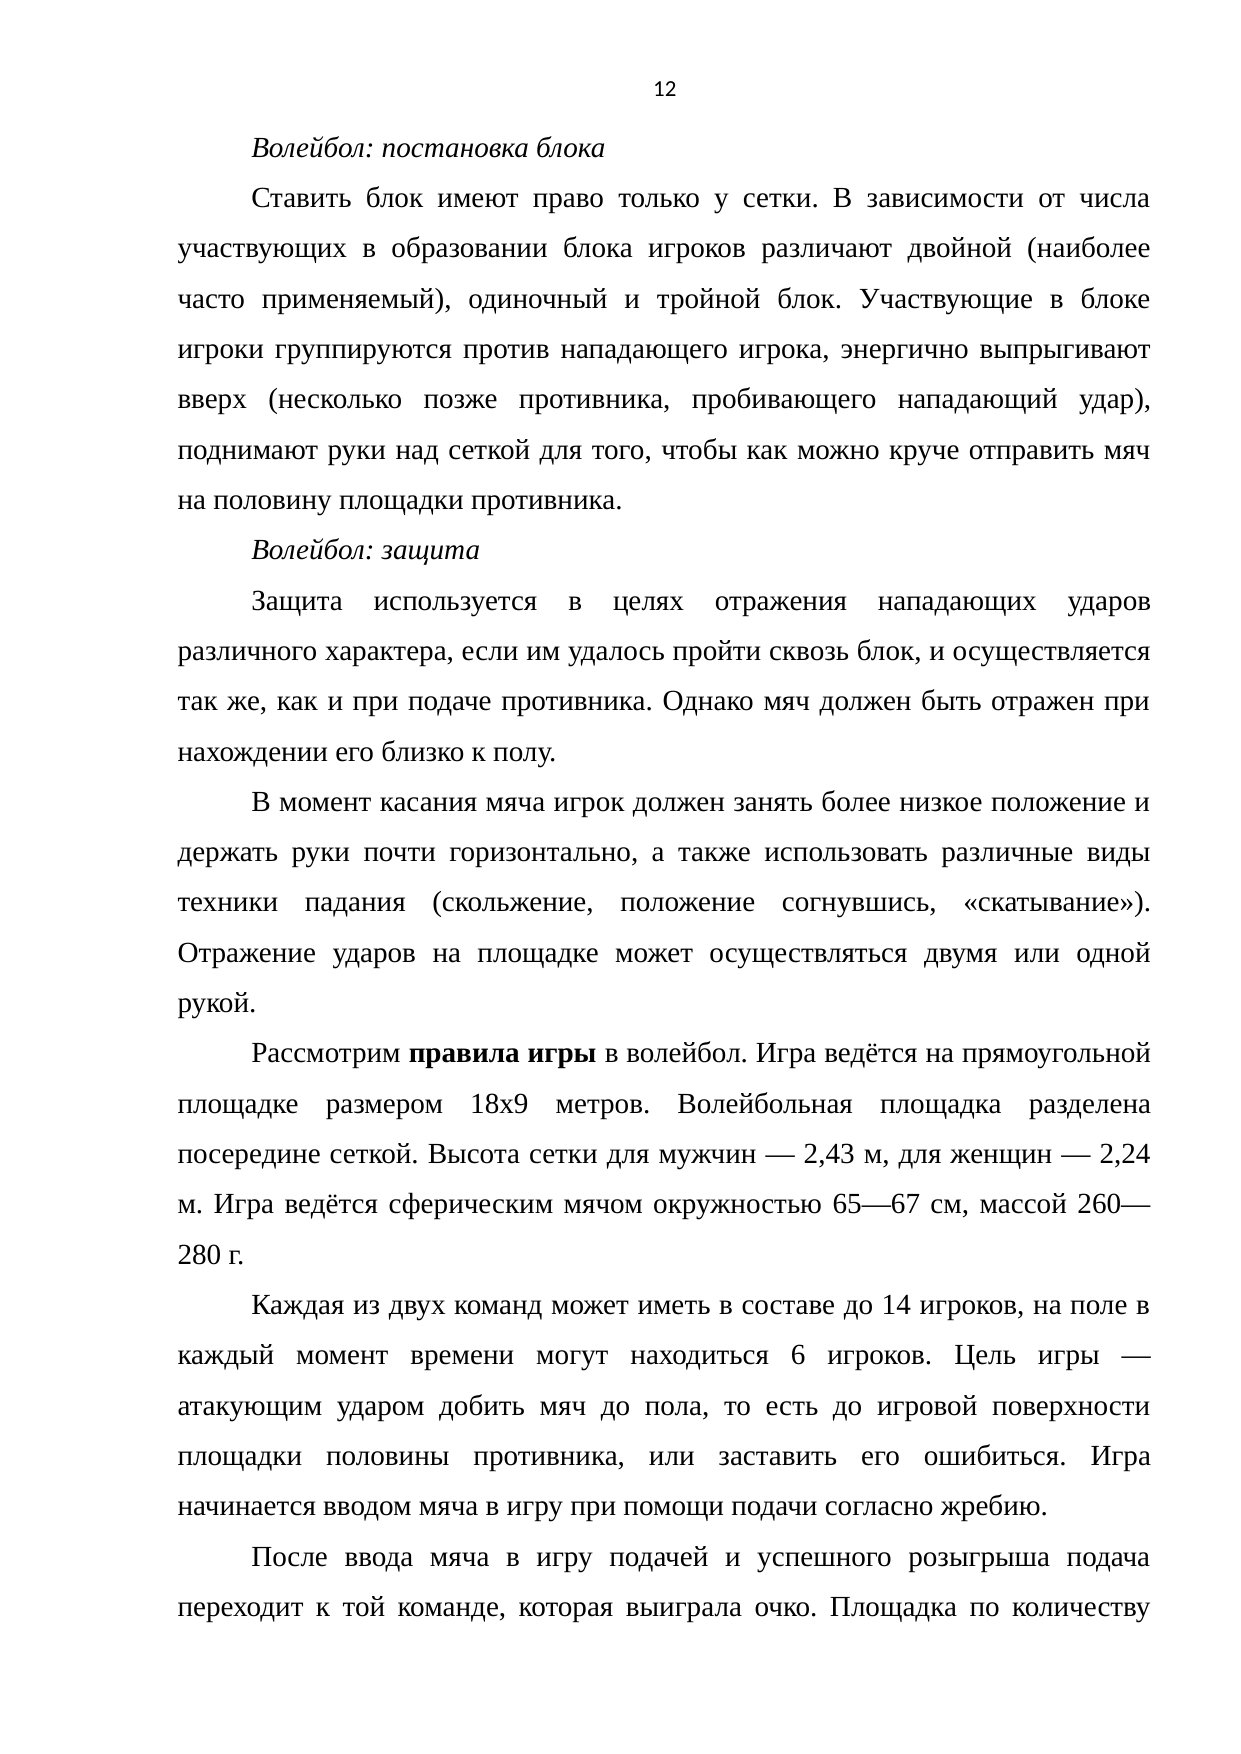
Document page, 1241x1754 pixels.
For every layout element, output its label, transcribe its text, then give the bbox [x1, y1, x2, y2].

text Ставить блок имеют право только у сетки. В зависимости от числа участвующих в образовании блока игроков различают двойной (наиболее часто применяемый), одиночный и тройной блок. Участвующие в блоке игроки группируются против нападающего игрока, энергично выпрыгивают вверх (несколько позже противника, пробивающего нападающий удар), поднимают руки над сеткой для того, чтобы как можно круче отправить мяч на половину площадки противника. [177, 180, 1152, 516]
text Защита используется в целях отражения нападающих ударов различного характера, если им удалось пройти сквозь блок, и осуществляется так же, как и при подаче противника. Однако мяч должен быть отражен при нахождении его близко к полу. [177, 583, 1152, 767]
text Каждая из двух команд может иметь в составе до 14 игроков, на поле в каждый момент времени могут находиться 6 игроков. Цель игры — атакующим ударом добить мяч до пола, то есть до игровой поверхности площадки половины противника, или заставить его ошибиться. Игра начинается вводом мяча в игру при помощи подачи согласно жребию. [177, 1287, 1152, 1522]
text Рассмотрим правила игры в волейбол. Игра ведётся на прямоугольной площадке размером 18х9 метров. Волейбольная площадка разделена посередине сеткой. Высота сетки для мужчин — 2,43 м, для женщин — 2,24 м. Игра ведётся сферическим мячом окружностью 65—67 см, массой 260—280 г. [177, 1036, 1152, 1270]
text В момент касания мяча игрок должен занять более низкое положение и держать руки почти горизонтально, а также использовать различные виды техники падания (скольжение, положение согнувшись, «скатывание»). Отражение ударов на площадке может осуществляться двумя или одной рукой. [177, 784, 1152, 1019]
text Волейбол: защита [177, 532, 1152, 566]
text Волейбол: постановка блока [177, 130, 1152, 163]
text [177, 1539, 1152, 1622]
